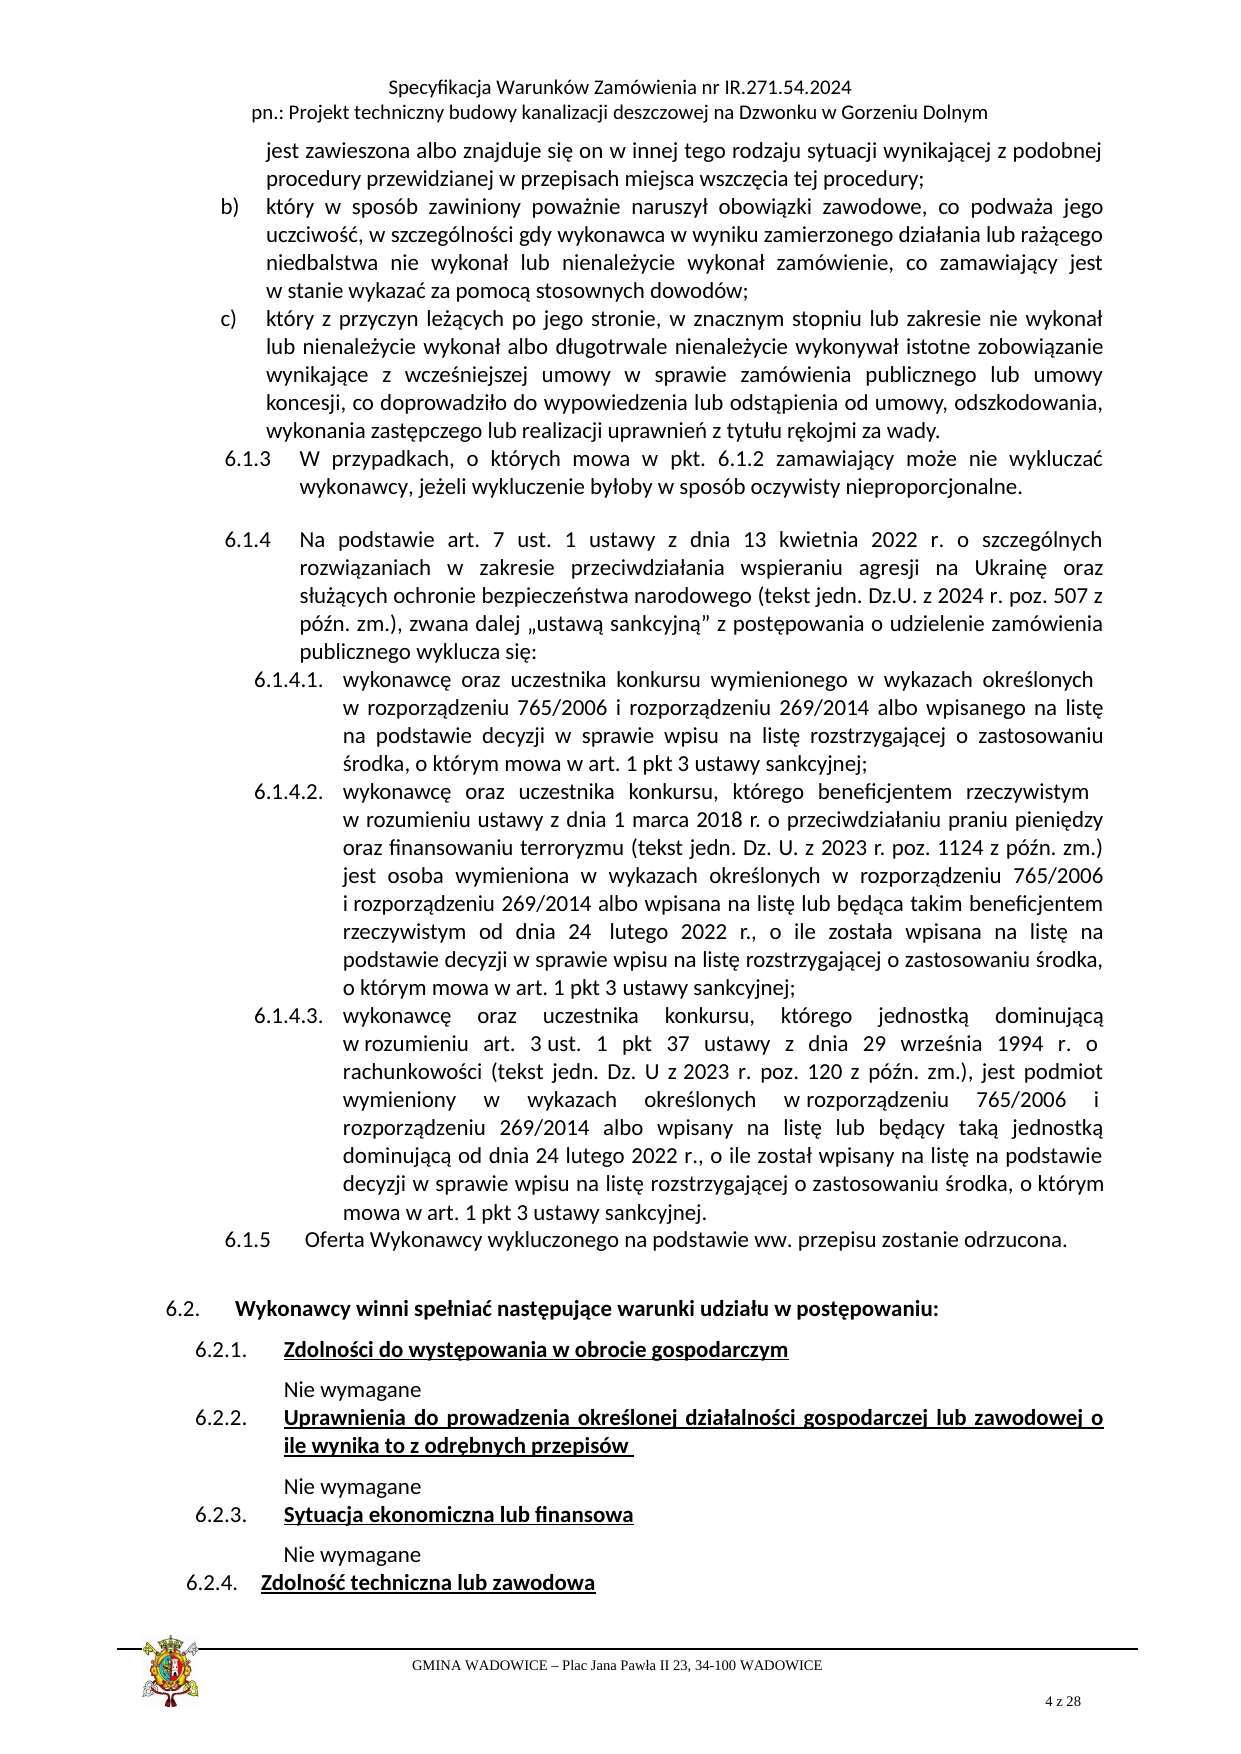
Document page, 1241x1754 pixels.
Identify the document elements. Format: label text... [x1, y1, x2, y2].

text Nie wymagane [209, 1540, 1104, 1568]
list Oferta Wykonawcy wykluczonego na podstawie ww. przepisu zostanie odrzucona. [224, 1226, 1104, 1254]
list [220, 136, 1104, 192]
list Nie wymagane [173, 1472, 1104, 1500]
picture [142, 1635, 199, 1707]
list wykonawcę oraz uczestnika konkursu, którego jednostką dominującą w rozumieniu art. 3 ust. 1 pkt 37 ustawy z dnia 29 września 1994 r. o rachunkowości (tekst jedn. Dz. U z 2023 r. poz. 120 z późn. zm.), jest podmiot wymieniony w wykazach określonych w rozporządzeniu 765/2006 i rozporządzeniu 269/2014 albo wpisany na listę lub będący taką jednostką dominującą od dnia 24 lutego 2022 r., o ile został wpisany na listę na podstawie decyzji w sprawie wpisu na listę rozstrzygającej o zastosowaniu środka, o którym mowa w art. 1 pkt 3 ustawy sankcyjnej. [254, 1001, 1104, 1226]
list wykonawcę oraz uczestnika konkursu wymienionego w wykazach określonych w rozporządzeniu 765/2006 i rozporządzeniu 269/2014 albo wpisanego na listę na podstawie decyzji w sprawie wpisu na listę rozstrzygającej o zastosowaniu środka, o którym mowa w art. 1 pkt 3 ustawy sankcyjnej; [254, 665, 1104, 777]
list Wykonawcy winni spełniać następujące warunki udziału w postępowaniu: [165, 1294, 1104, 1322]
list który w sposób zawiniony poważnie naruszył obowiązki zawodowe, co podważa jego uczciwość, w szczególności gdy wykonawca w wyniku zamierzonego działania lub rażącego niedbalstwa nie wykonał lub nienależycie wykonał zamówienie, co zamawiający jest w stanie wykazać za pomocą stosownych dowodów; [220, 192, 1104, 304]
list Uprawnienia do prowadzenia określonej działalności gospodarczej lub zawodowej o ile wynika to z odrębnych przepisów [195, 1403, 1104, 1459]
list wykonawcę oraz uczestnika konkursu, którego beneficjentem rzeczywistym w rozumieniu ustawy z dnia 1 marca 2018 r. o przeciwdziałaniu praniu pieniędzy oraz finansowaniu terroryzmu (tekst jedn. Dz. U. z 2023 r. poz. 1124 z późn. zm.) jest osoba wymieniona w wykazach określonych w rozporządzeniu 765/2006 i rozporządzeniu 269/2014 albo wpisana na listę lub będąca takim beneficjentem rzeczywistym od dnia 24 lutego 2022 r., o ile została wpisana na listę na podstawie decyzji w sprawie wpisu na listę rozstrzygającej o zastosowaniu środka, o którym mowa w art. 1 pkt 3 ustawy sankcyjnej; [254, 777, 1104, 1001]
list Na podstawie art. 7 ust. 1 ustawy z dnia 13 kwietnia 2022 r. o szczególnych rozwiązaniach w zakresie przeciwdziałania wspieraniu agresji na Ukrainę oraz służących ochronie bezpieczeństwa narodowego (tekst jedn. Dz.U. z 2024 r. poz. 507 z późn. zm.), zwana dalej „ustawą sankcyjną” z postępowania o udzielenie zamówienia publicznego wyklucza się: [224, 525, 1104, 665]
list Zdolność techniczna lub zawodowa [186, 1568, 1104, 1596]
list Zdolności do występowania w obrocie gospodarczym [195, 1335, 1104, 1363]
text Nie wymagane [283, 1375, 1104, 1403]
list Sytuacja ekonomiczna lub finansowa [195, 1500, 1104, 1528]
list W przypadkach, o których mowa w pkt. 6.1.2 zamawiający może nie wykluczać wykonawcy, jeżeli wykluczenie byłoby w sposób oczywisty nieproporcjonalne. [224, 444, 1104, 500]
list który z przyczyn leżących po jego stronie, w znacznym stopniu lub zakresie nie wykonał lub nienależycie wykonał albo długotrwale nienależycie wykonywał istotne zobowiązanie wynikające z wcześniejszej umowy w sprawie zamówienia publicznego lub umowy koncesji, co doprowadziło do wypowiedzenia lub odstąpienia od umowy, odszkodowania, wykonania zastępczego lub realizacji uprawnień z tytułu rękojmi za wady. [220, 304, 1104, 444]
